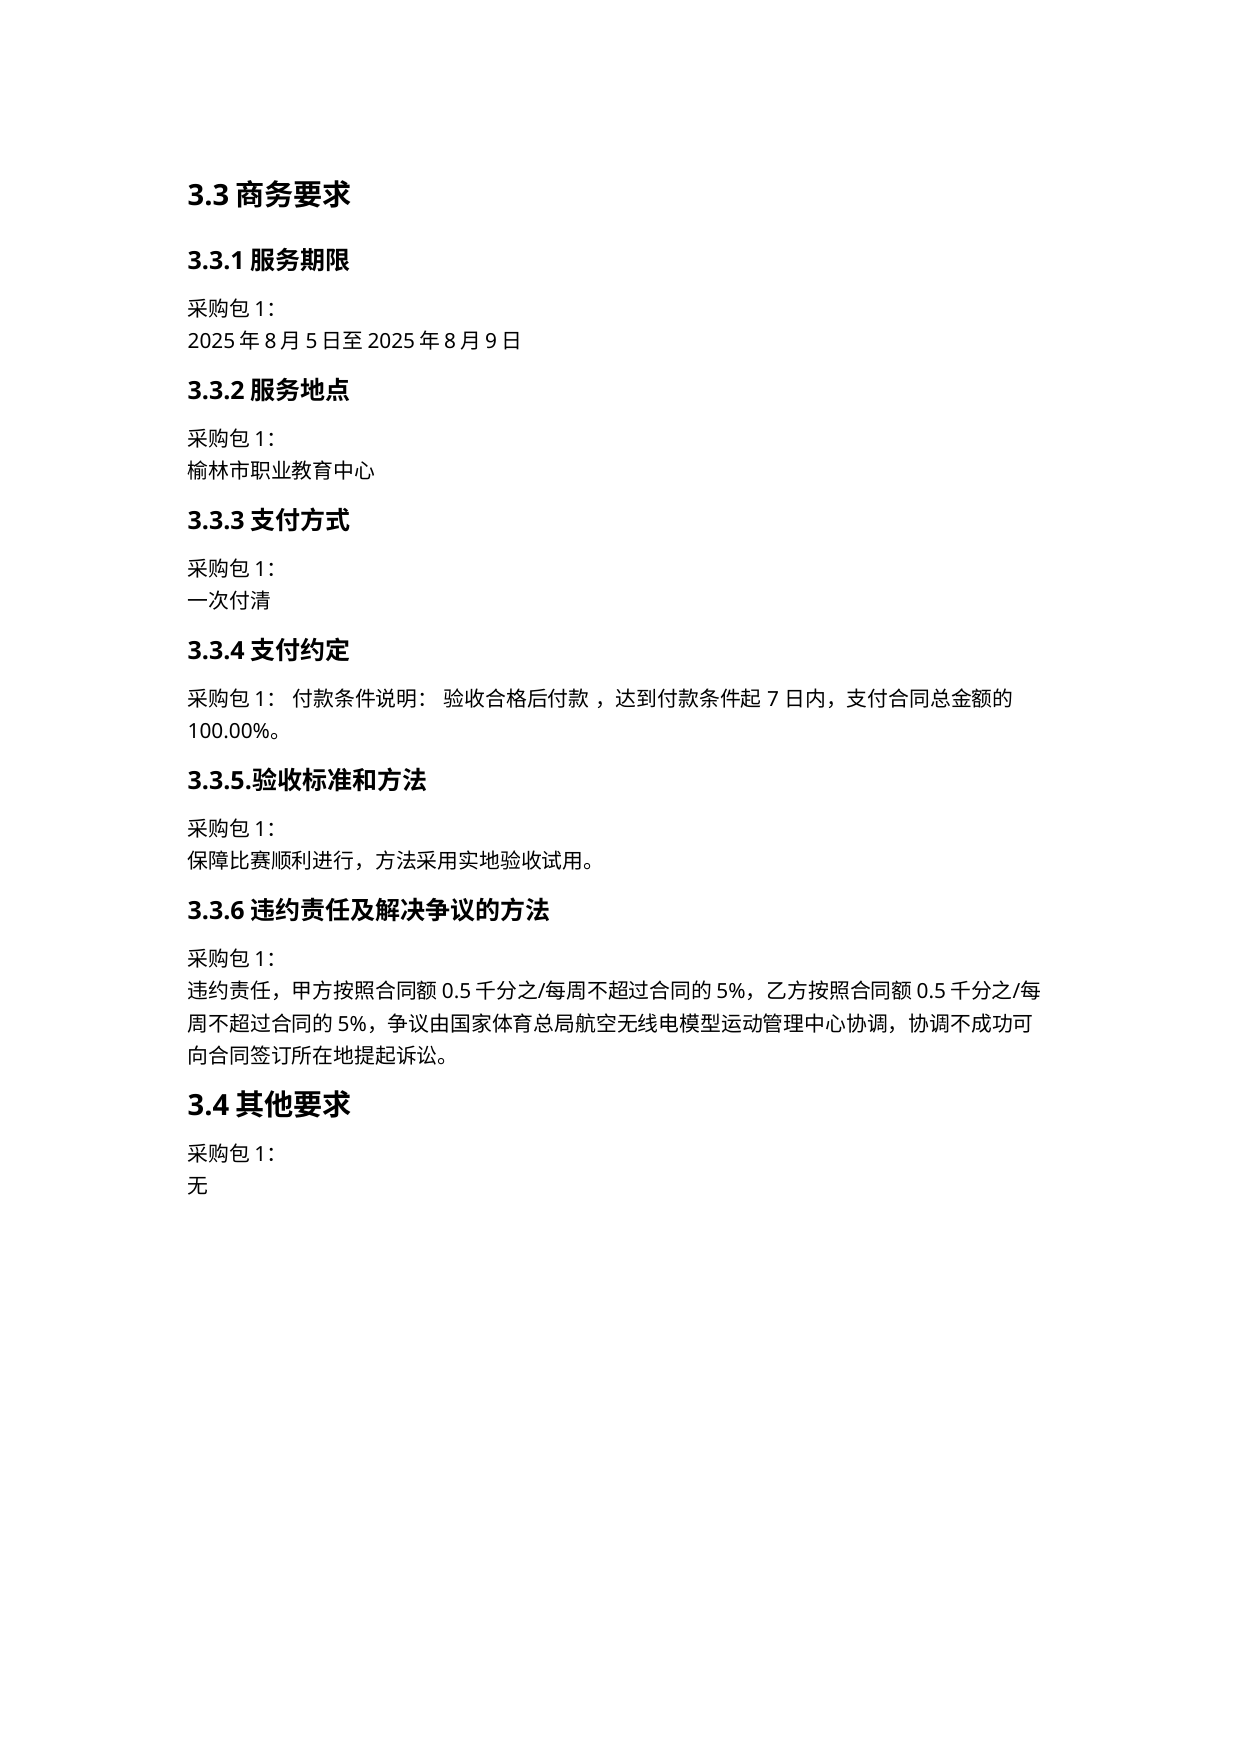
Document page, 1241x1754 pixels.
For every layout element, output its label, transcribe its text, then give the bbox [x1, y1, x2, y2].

text 采购包1： [187, 812, 1053, 844]
text 违约责任，甲方按照合同额0.5千分之/每周不超过合同的5%，乙方按照合同额0.5千分之/每周不超过合同的5%，争议由国家体育总局航空无线电模型运动管理中心协调，协调不成功可向合同签订所在地提起诉讼。 [187, 974, 1053, 1072]
text 采购包1： [187, 422, 1053, 454]
text 采购包1： 付款条件说明： 验收合格后付款 ，达到付款条件起 7 日内，支付合同总金额的 100.00%。 [187, 682, 1053, 747]
text 保障比赛顺利进行，方法采用实地验收试用。 [187, 844, 1053, 877]
text 3.3.1服务期限 [187, 227, 1053, 292]
text 3.3.4支付约定 [187, 617, 1053, 682]
text 3.3.2服务地点 [187, 357, 1053, 422]
text 3.3商务要求 [187, 162, 1053, 227]
text 3.3.3支付方式 [187, 487, 1053, 552]
text 3.3.6违约责任及解决争议的方法 [187, 877, 1053, 942]
text 榆林市职业教育中心 [187, 454, 1053, 487]
text 3.4其他要求 [187, 1072, 1053, 1137]
text 采购包1： [187, 552, 1053, 584]
text 采购包1： [187, 1137, 1053, 1169]
text 采购包1： [187, 942, 1053, 974]
text 无 [187, 1169, 1053, 1202]
text 采购包1： [187, 292, 1053, 324]
text 2025年8月5日至2025年8月9日 [187, 324, 1053, 357]
text 一次付清 [187, 584, 1053, 617]
text 3.3.5.验收标准和方法 [187, 747, 1053, 812]
